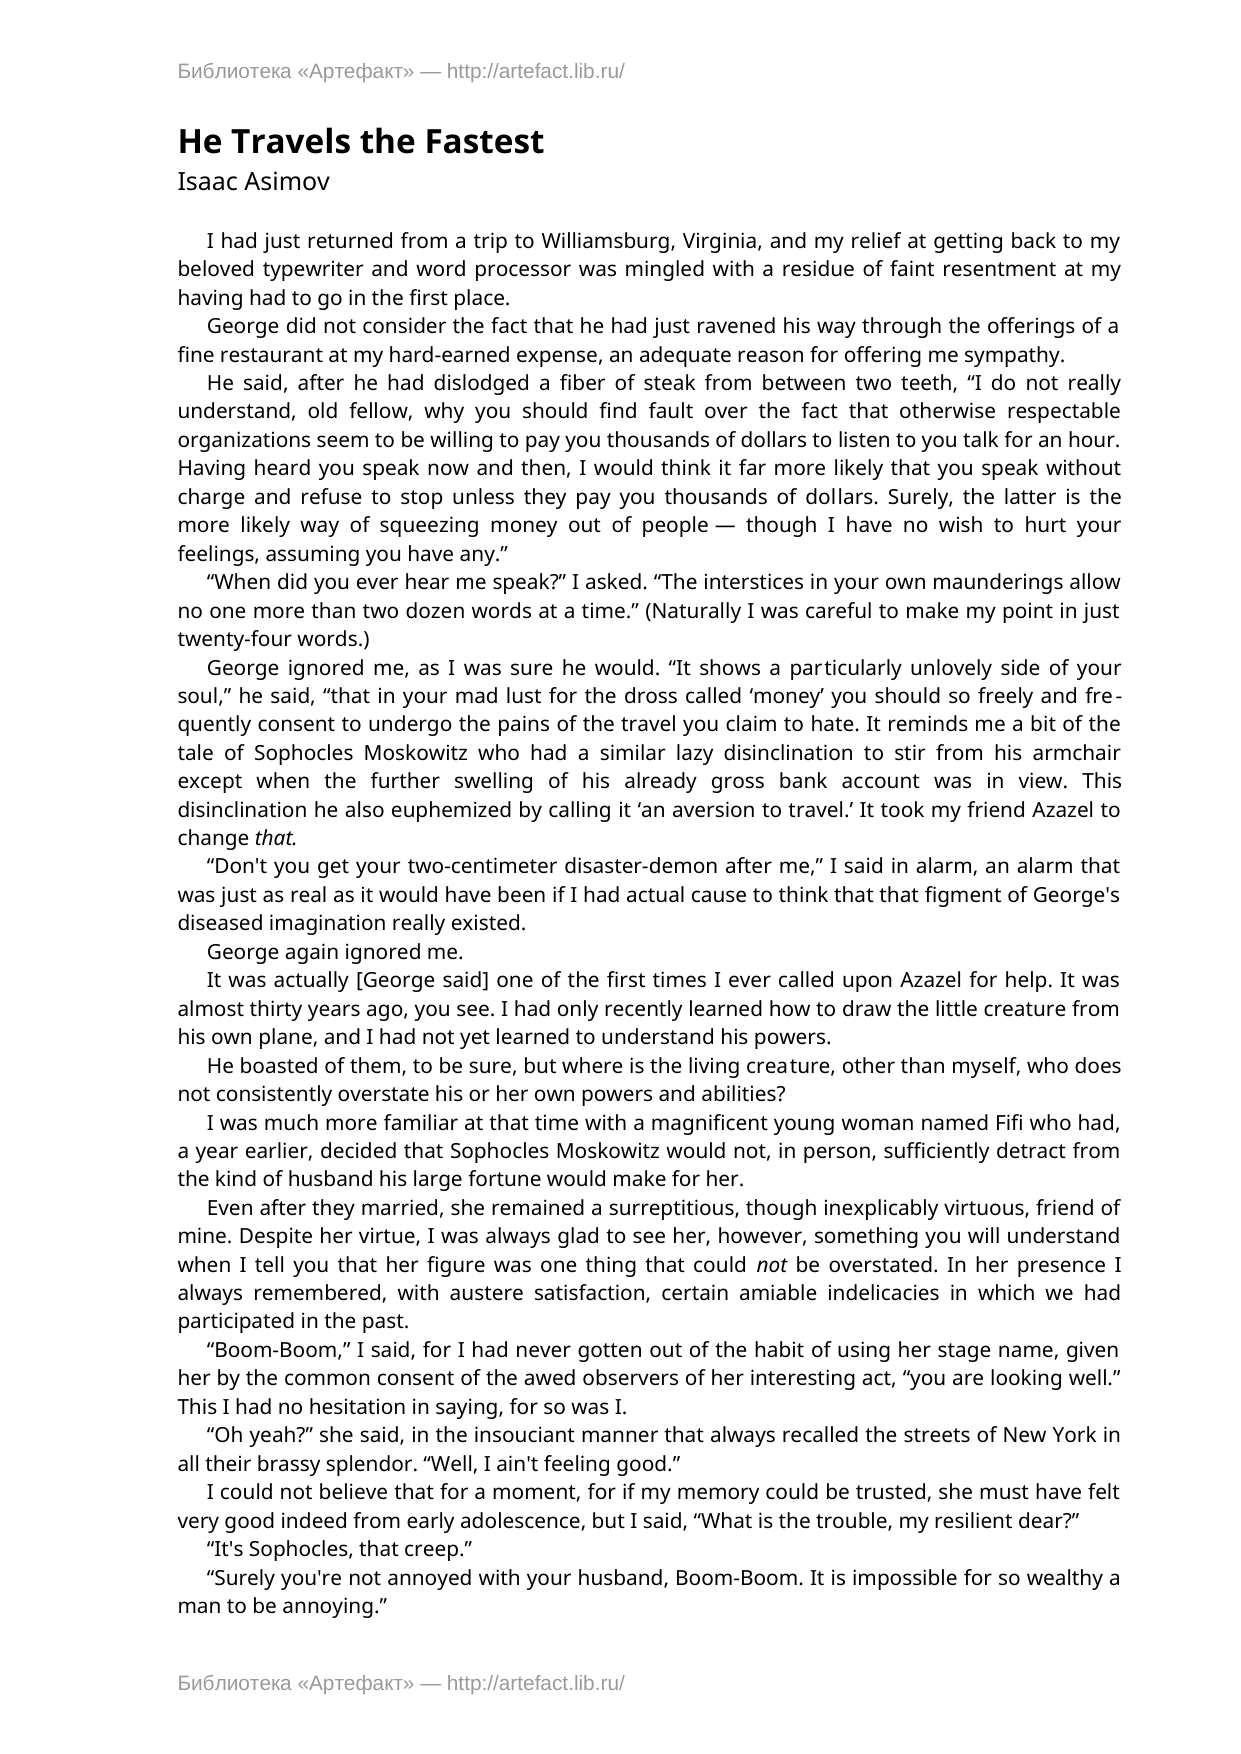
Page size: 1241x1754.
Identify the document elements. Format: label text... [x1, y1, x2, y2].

text “It's Sophocles, that creep.” [177, 1534, 1122, 1563]
text “Oh yeah?” she said, in the insouciant manner that always recalled the streets of New York in all their brassy splendor. “Well, I ain't feeling good.” [177, 1420, 1122, 1477]
text “When did you ever hear me speak?” I asked. “The interstices in your own maunderings allow no one more than two dozen words at a time.” (Naturally I was careful to make my point in just twenty-four words.) [177, 567, 1122, 653]
text He boasted of them, to be sure, but where is the living creature, other than myself, who does not consistently overstate his or her own powers and abilities? [177, 1051, 1122, 1108]
subtitle He Travels the Fastest [177, 118, 1122, 163]
text George again ignored me. [177, 937, 1122, 965]
text Isaac Asimov [177, 163, 1122, 198]
text “Don't you get your two-centimeter disaster-demon after me,” I said in alarm, an alarm that was just as real as it would have been if I had actual cause to think that that figment of George's diseased imagination really existed. [177, 852, 1122, 937]
text “Boom-Boom,” I said, for I had never gotten out of the habit of using her stage name, given her by the common consent of the awed observers of her interesting act, “you are looking well.” This I had no hesitation in saying, for so was I. [177, 1335, 1122, 1420]
text “Surely you're not annoyed with your husband, Boom-Boom. It is impossible for so wealthy a man to be annoying.” [177, 1563, 1122, 1619]
text He said, after he had dislodged a fiber of steak from between two teeth, “I do not really understand, old fellow, why you should find fault over the fact that otherwise respectable organizations seem to be willing to pay you thousands of dollars to listen to you talk for an hour. Having heard you speak now and then, I would think it far more likely that you speak without charge and refuse to stop unless they pay you thousands of dollars. Surely, the latter is the more likely way of squeezing money out of people — though I have no wish to hurt your feelings, assuming you have any.” [177, 368, 1122, 567]
text George did not consider the fact that he had just ravened his way through the offerings of a fine restaurant at my hard-earned expense, an adequate reason for offering me sympathy. [177, 311, 1122, 368]
text I was much more familiar at that time with a magnificent young woman named Fifi who had, a year earlier, decided that Sophocles Moskowitz would not, in person, sufficiently detract from the kind of husband his large fortune would make for her. [177, 1108, 1122, 1193]
text George ignored me, as I was sure he would. “It shows a particularly unlovely side of your soul,” he said, “that in your mad lust for the dross called ‘money’ you should so freely and frequently consent to undergo the pains of the travel you claim to hate. It reminds me a bit of the tale of Sophocles Moskowitz who had a similar lazy disinclination to stir from his armchair except when the further swelling of his already gross bank account was in view. This disinclination he also euphemized by calling it ‘an aversion to travel.’ It took my friend Azazel to change that. [177, 653, 1122, 852]
text I had just returned from a trip to Williamsburg, Virginia, and my relief at getting back to my beloved typewriter and word processor was mingled with a residue of faint resentment at my having had to go in the first place. [177, 226, 1122, 311]
text Even after they married, she remained a surreptitious, though inexplicably virtuous, friend of mine. Despite her virtue, I was always glad to see her, however, something you will understand when I tell you that her figure was one thing that could not be overstated. In her presence I always remembered, with austere satisfaction, certain amiable indelicacies in which we had participated in the past. [177, 1193, 1122, 1335]
text It was actually [George said] one of the first times I ever called upon Azazel for help. It was almost thirty years ago, you see. I had only recently learned how to draw the little creature from his own plane, and I had not yet learned to understand his powers. [177, 965, 1122, 1051]
text I could not believe that for a moment, for if my memory could be trusted, she must have felt very good indeed from early adolescence, but I said, “What is the trouble, my resilient dear?” [177, 1477, 1122, 1534]
